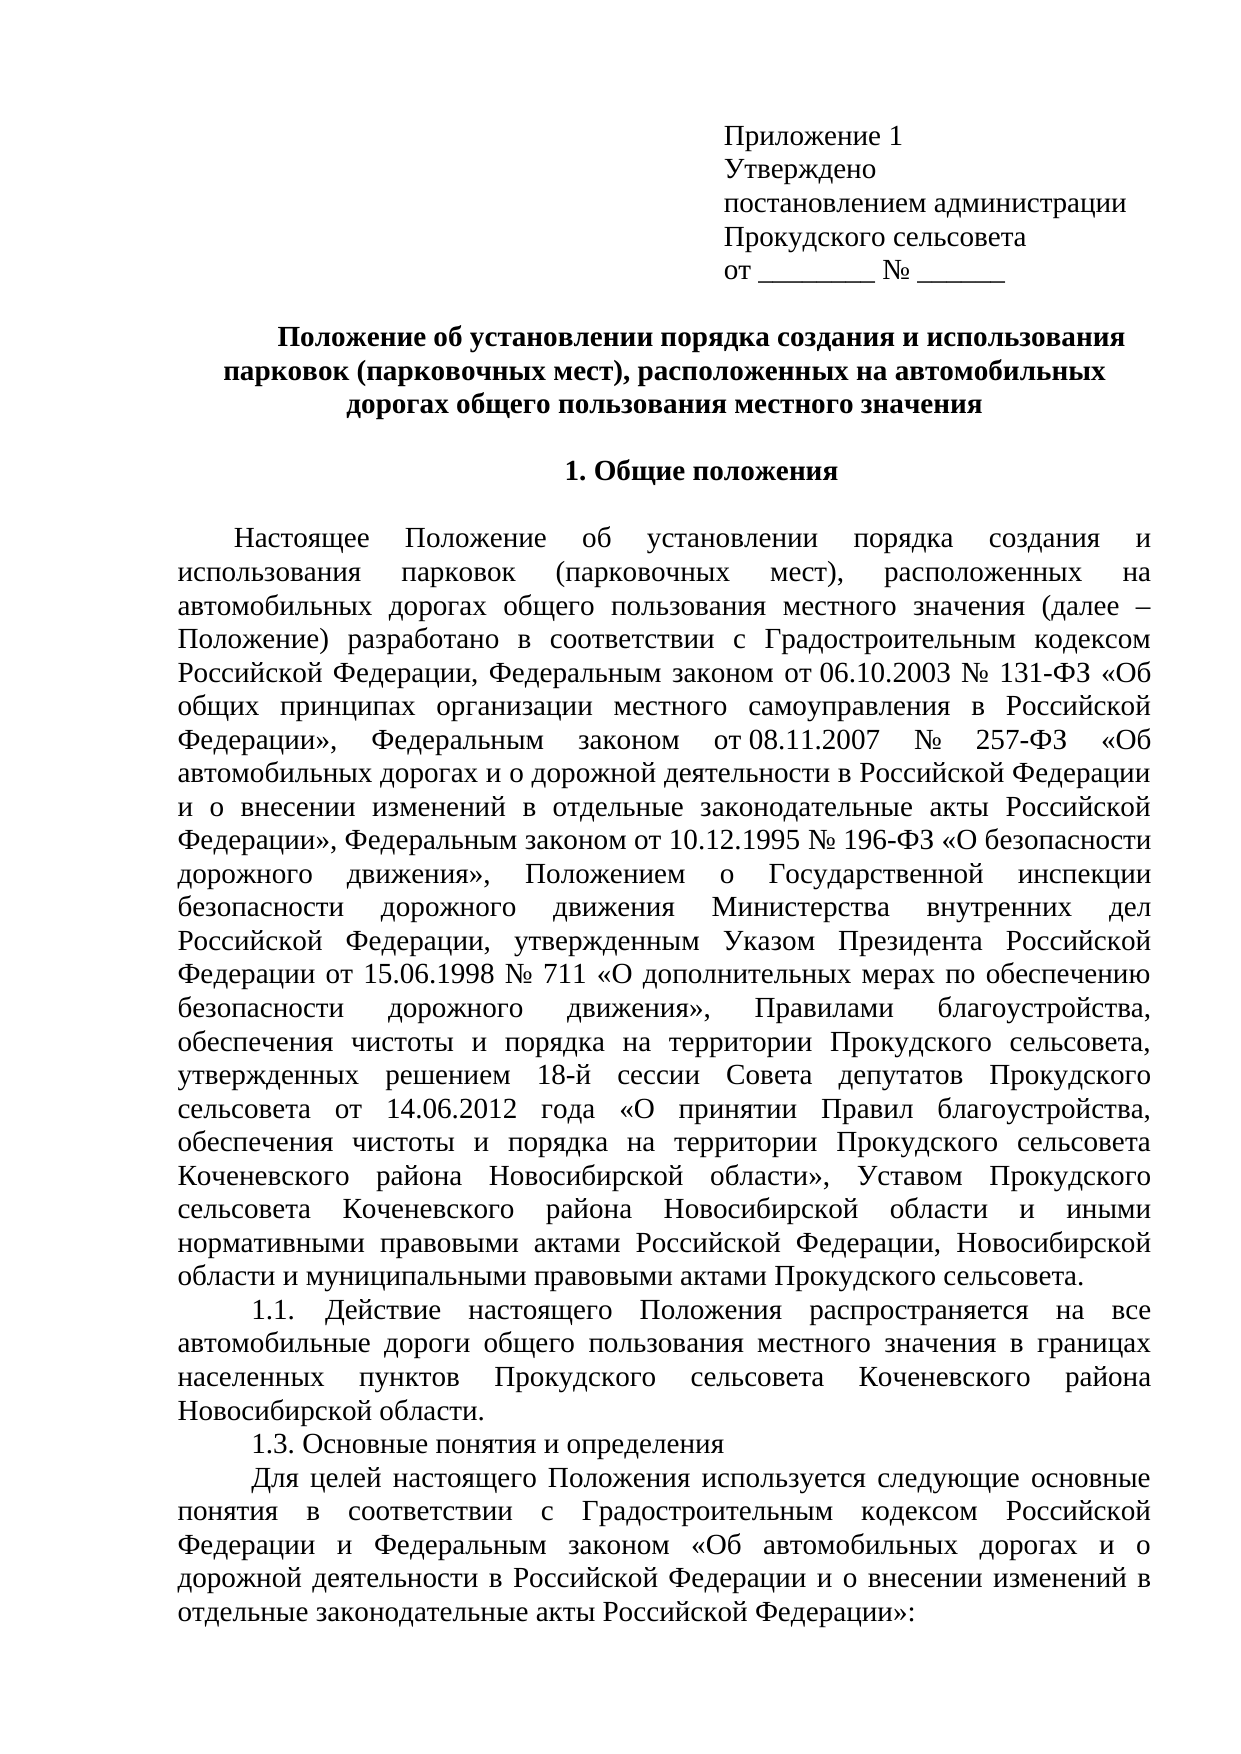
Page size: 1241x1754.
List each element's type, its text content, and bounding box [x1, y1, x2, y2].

text от ________ № ______ [177, 252, 1152, 286]
text Прокудского сельсовета [177, 219, 1152, 252]
text Для целей настоящего Положения используется следующие основные понятия в соответствии с Градостроительным кодексом Российской Федерации и Федеральным законом «Об автомобильных дорогах и о дорожной деятельности в Российской Федерации и о внесении изменений в отдельные законодательные акты Российской Федерации»: [177, 1460, 1152, 1627]
text 1.3. Основные понятия и определения [177, 1426, 1152, 1460]
text 1. Общие положения [177, 453, 1152, 487]
text Настоящее Положение об установлении порядка создания и использования парковок (парковочных мест), расположенных на автомобильных дорогах общего пользования местного значения (далее – Положение) разработано в соответствии с Градостроительным кодексом Российской Федерации, Федеральным законом от 06.10.2003 № 131-ФЗ «Об общих принципах организации местного самоуправления в Российской Федерации», Федеральным законом от 08.11.2007 № 257-ФЗ «Об автомобильных дорогах и о дорожной деятельности в Российской Федерации и о внесении изменений в отдельные законодательные акты Российской Федерации», Федеральным законом от 10.12.1995 № 196-ФЗ «О безопасности дорожного движения», Положением о Государственной инспекции безопасности дорожного движения Министерства внутренних дел Российской Федерации, утвержденным Указом Президента Российской Федерации от 15.06.1998 № 711 «О дополнительных мерах по обеспечению безопасности дорожного движения», Правилами благоустройства, обеспечения чистоты и порядка на территории Прокудского сельсовета, утвержденных решением 18-й сессии Совета депутатов Прокудского сельсовета от 14.06.2012 года «О принятии Правил благоустройства, обеспечения чистоты и порядка на территории Прокудского сельсовета Коченевского района Новосибирской области», Уставом Прокудского сельсовета Коченевского района Новосибирской области и иными нормативными правовыми актами Российской Федерации, Новосибирской области и муниципальными правовыми актами Прокудского сельсовета. [177, 521, 1152, 1292]
list Действие настоящего Положения распространяется на все автомобильные дороги общего пользования местного значения в границах населенных пунктов Прокудского сельсовета Коченевского района Новосибирской области. [177, 1292, 1152, 1426]
text Приложение 1 [177, 118, 1152, 152]
text постановлением администрации [177, 185, 1152, 219]
text Положение об установлении порядка создания и использования парковок (парковочных мест), расположенных на автомобильных дорогах общего пользования местного значения [177, 319, 1152, 420]
text Утверждено [177, 152, 1152, 185]
